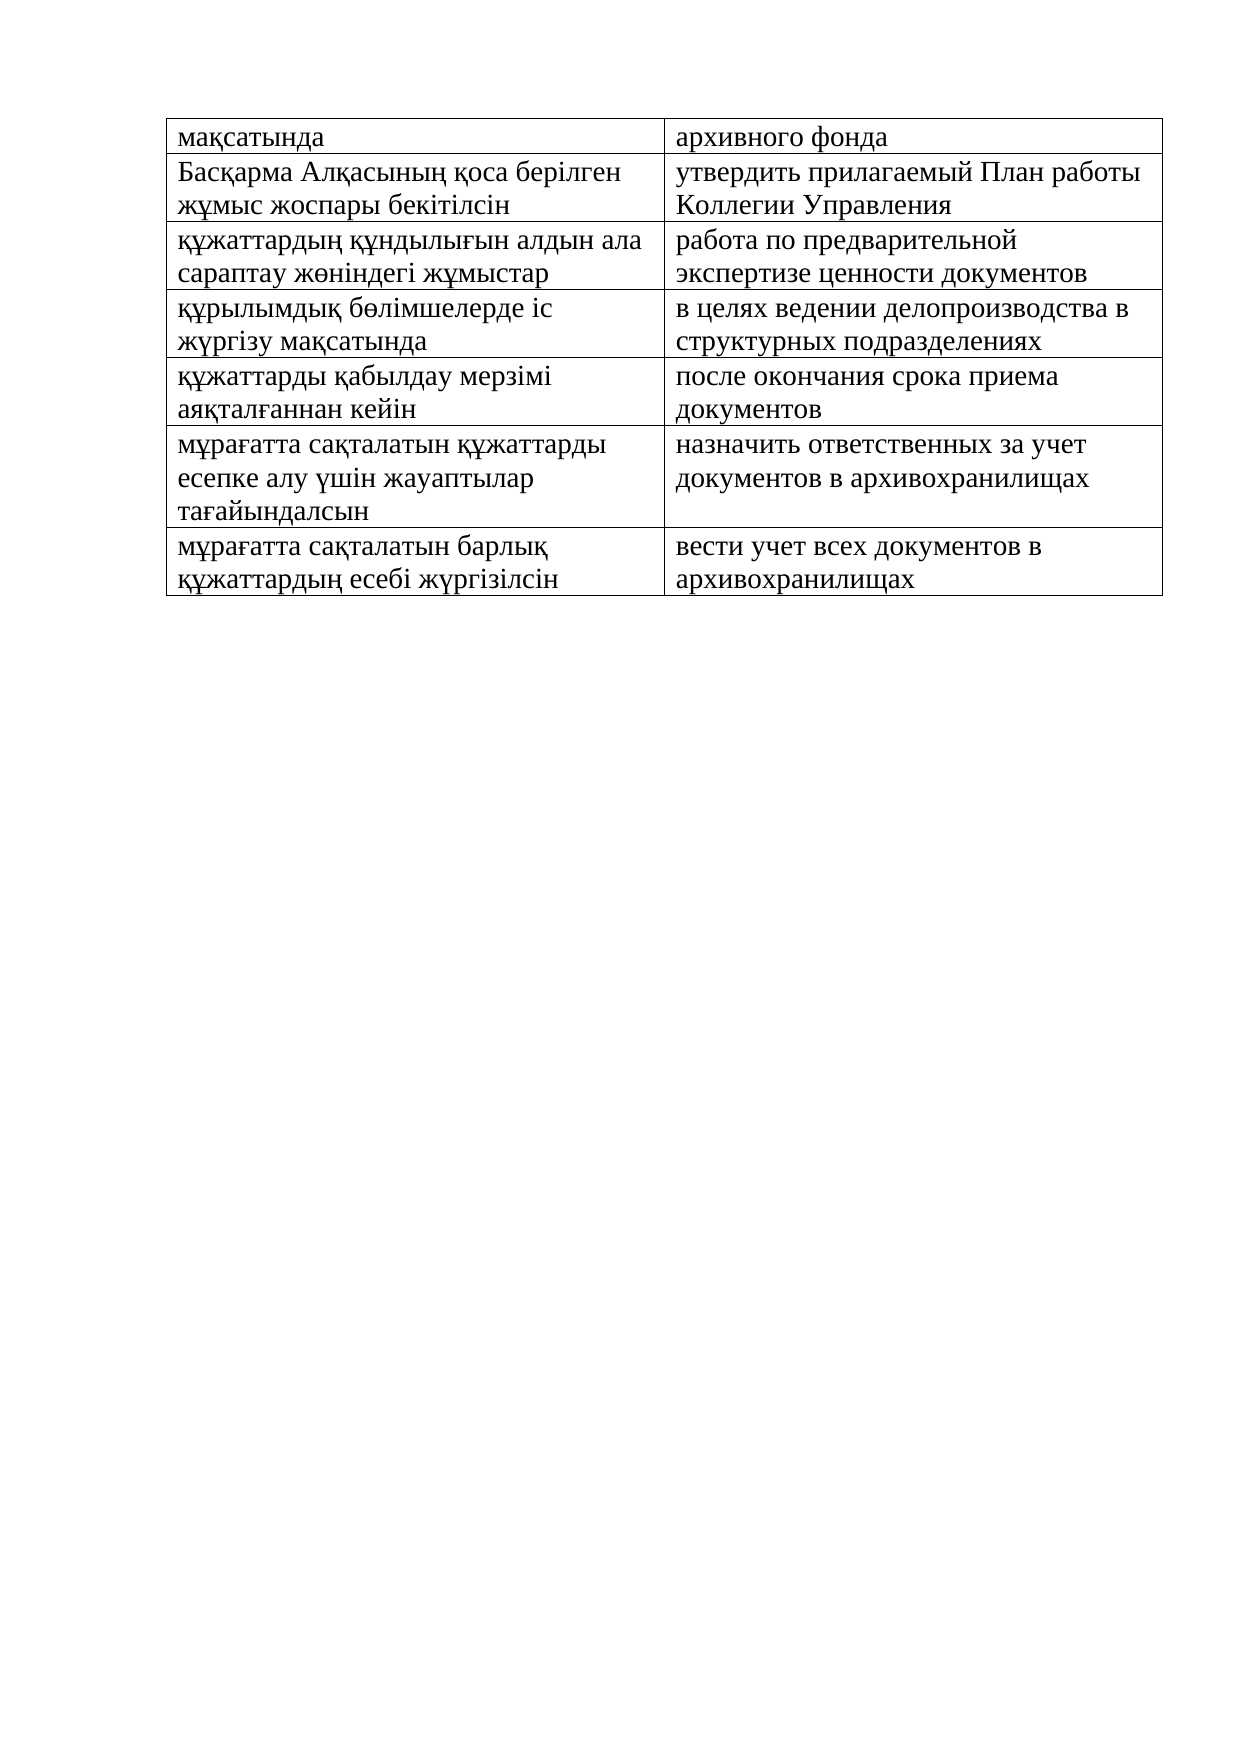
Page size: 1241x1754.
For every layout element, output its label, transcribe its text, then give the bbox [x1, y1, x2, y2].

table_cell құжаттардың құндылығын алдын ала сараптау жөніндегі жұмыстар [167, 222, 664, 289]
table_cell утвердить прилагаемый План работы Коллегии Управления [665, 154, 1162, 221]
table_cell мұрағатта сақталатын барлық құжаттардың есебі жүргізілсін [167, 528, 664, 595]
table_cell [167, 119, 664, 153]
table_cell құжаттарды қабылдау мерзімі аяқталғаннан кейін [167, 358, 664, 425]
table_cell Басқарма Алқасының қоса берілген жұмыс жоспары бекітілсін [167, 154, 664, 221]
table_cell құрылымдық бөлімшелерде іс жүргізу мақсатында [167, 290, 664, 357]
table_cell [665, 119, 1162, 153]
table_cell в целях ведении делопроизводства в структурных подразделениях [665, 290, 1162, 357]
table_cell вести учет всех документов в архивохранилищах [665, 528, 1162, 595]
table_cell мұрағатта сақталатын құжаттарды есепке алу үшін жауаптылар тағайындалсын [167, 426, 664, 527]
table_cell назначить ответственных за учет документов в архивохранилищах [665, 426, 1162, 527]
table_cell работа по предварительной экспертизе ценности документов [665, 222, 1162, 289]
table_cell после окончания срока приема документов [665, 358, 1162, 425]
